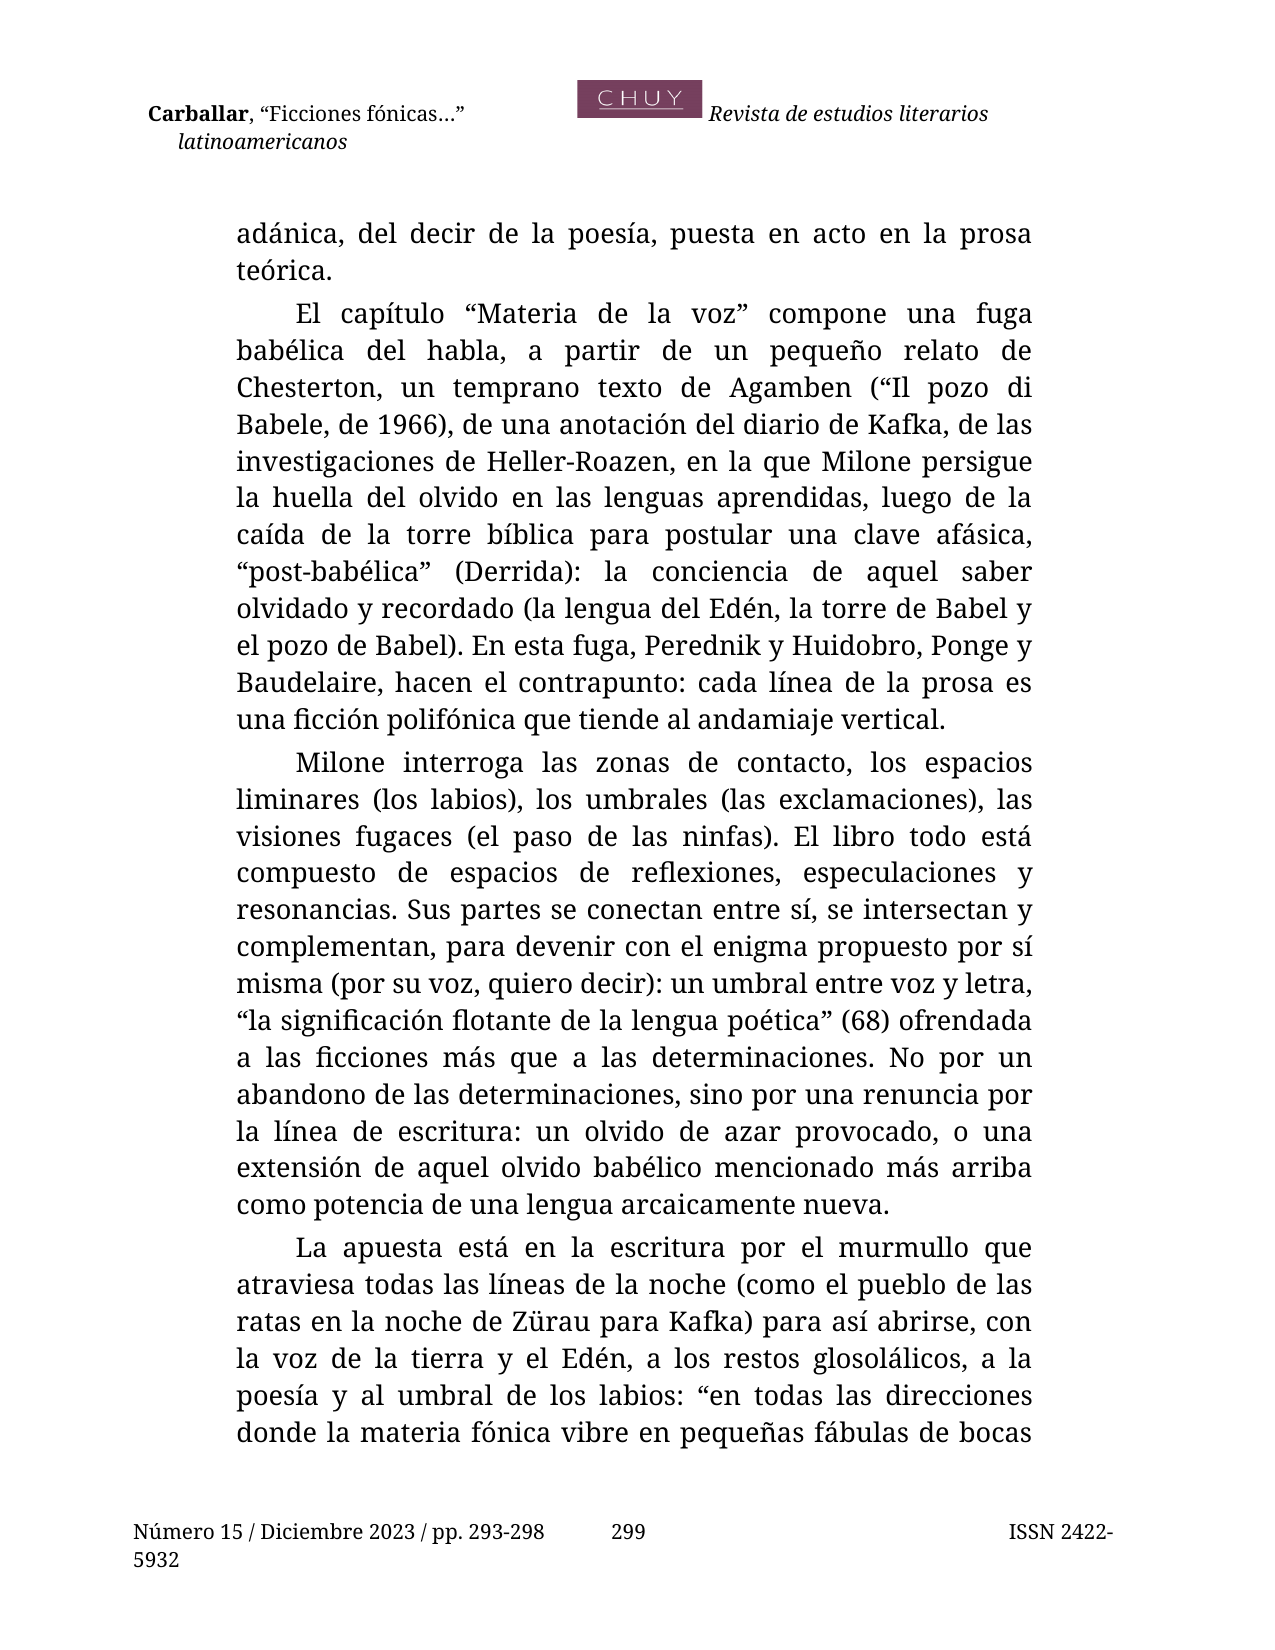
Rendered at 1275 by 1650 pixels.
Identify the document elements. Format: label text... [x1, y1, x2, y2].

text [236, 1229, 1034, 1450]
picture [577, 80, 703, 118]
text El capítulo “Materia de la voz” compone una fuga babélica del habla, a partir de un pequeño relato de Chesterton, un temprano texto de Agamben (“Il pozo di Babele, de 1966), de una anotación del diario de Kafka, de las investigaciones de Heller-Roazen, en la que Milone persigue la huella del olvido en las lenguas aprendidas, luego de la caída de la torre bíblica para postular una clave afásica, “post-babélica” (Derrida): la conciencia de aquel saber olvidado y recordado (la lengua del Edén, la torre de Babel y el pozo de Babel). En esta fuga, Perednik y Huidobro, Ponge y Baudelaire, hacen el contrapunto: cada línea de la prosa es una ficción polifónica que tiende al andamiaje vertical. [236, 294, 1034, 737]
text Milone interroga las zonas de contacto, los espacios liminares (los labios), los umbrales (las exclamaciones), las visiones fugaces (el paso de las ninfas). El libro todo está compuesto de espacios de reflexiones, especulaciones y resonancias. Sus partes se conectan entre sí, se intersectan y complementan, para devenir con el enigma propuesto por sí misma (por su voz, quiero decir): un umbral entre voz y letra, “la significación flotante de la lengua poética” (68) ofrendada a las ficciones más que a las determinaciones. No por un abandono de las determinaciones, sino por una renuncia por la línea de escritura: un olvido de azar provocado, o una extensión de aquel olvido babélico mencionado más arriba como potencia de una lengua arcaicamente nueva. [236, 743, 1034, 1223]
text Si Milone afirma (con Nancy) que “Una voz siempre suena en otra voz”, los poemas se enhebran en esta escritura anfibia, en parataxis y en polifonía; por momentos, la superposición, la resonancia, se repone gráficamente (espacialmente) en la página, pero es en la grafía (un sisma), en el trazo de la escritura, que se encaracola con los poemas y con ellos deriva. Si se trata de juegos de lenguaje, los desvaríos, los desvíos y los caminos sin salida, que se recorren de atrás para adelante, son parte de la insistencia adánica, del decir de la poesía, puesta en acto en la prosa teórica. [236, 214, 1034, 288]
